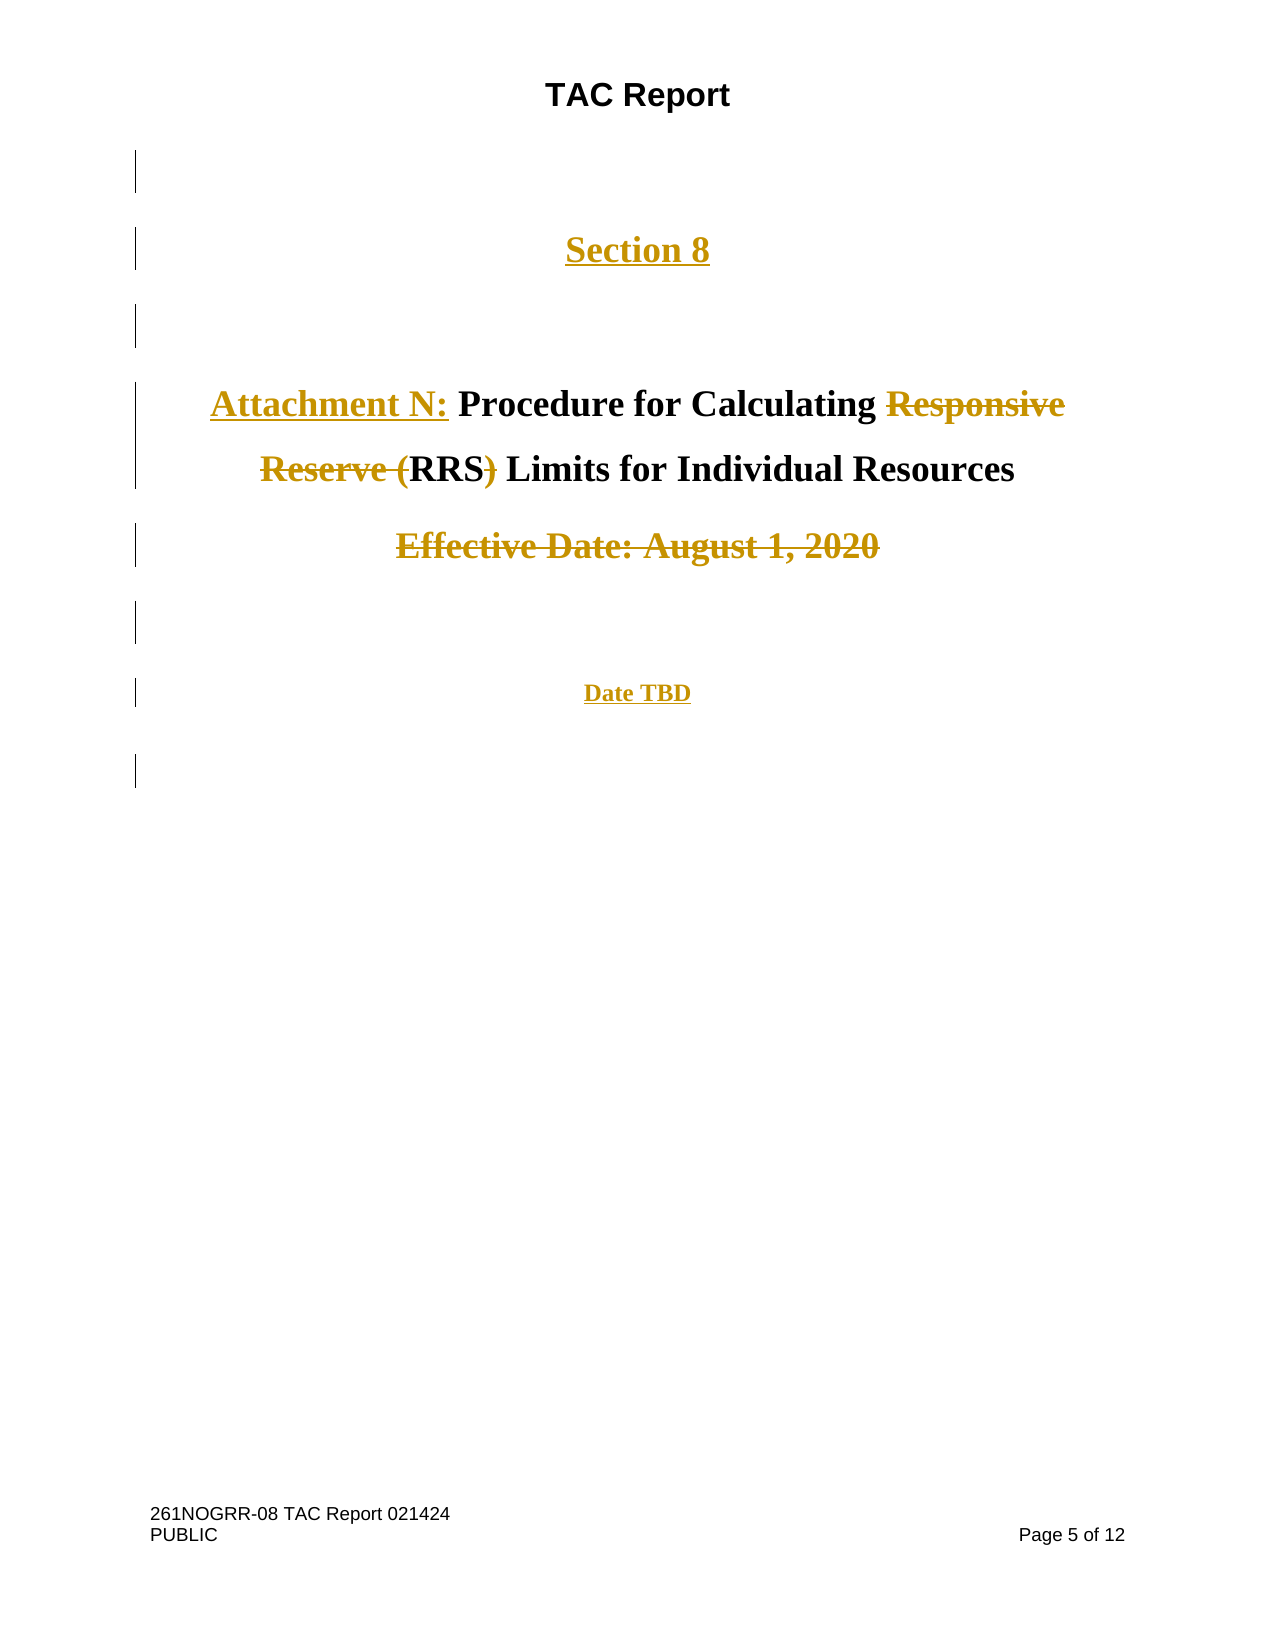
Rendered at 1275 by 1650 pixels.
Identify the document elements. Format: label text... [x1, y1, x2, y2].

title Procedure for Calculating RRS Limits for Individual Resources [150, 382, 1125, 489]
